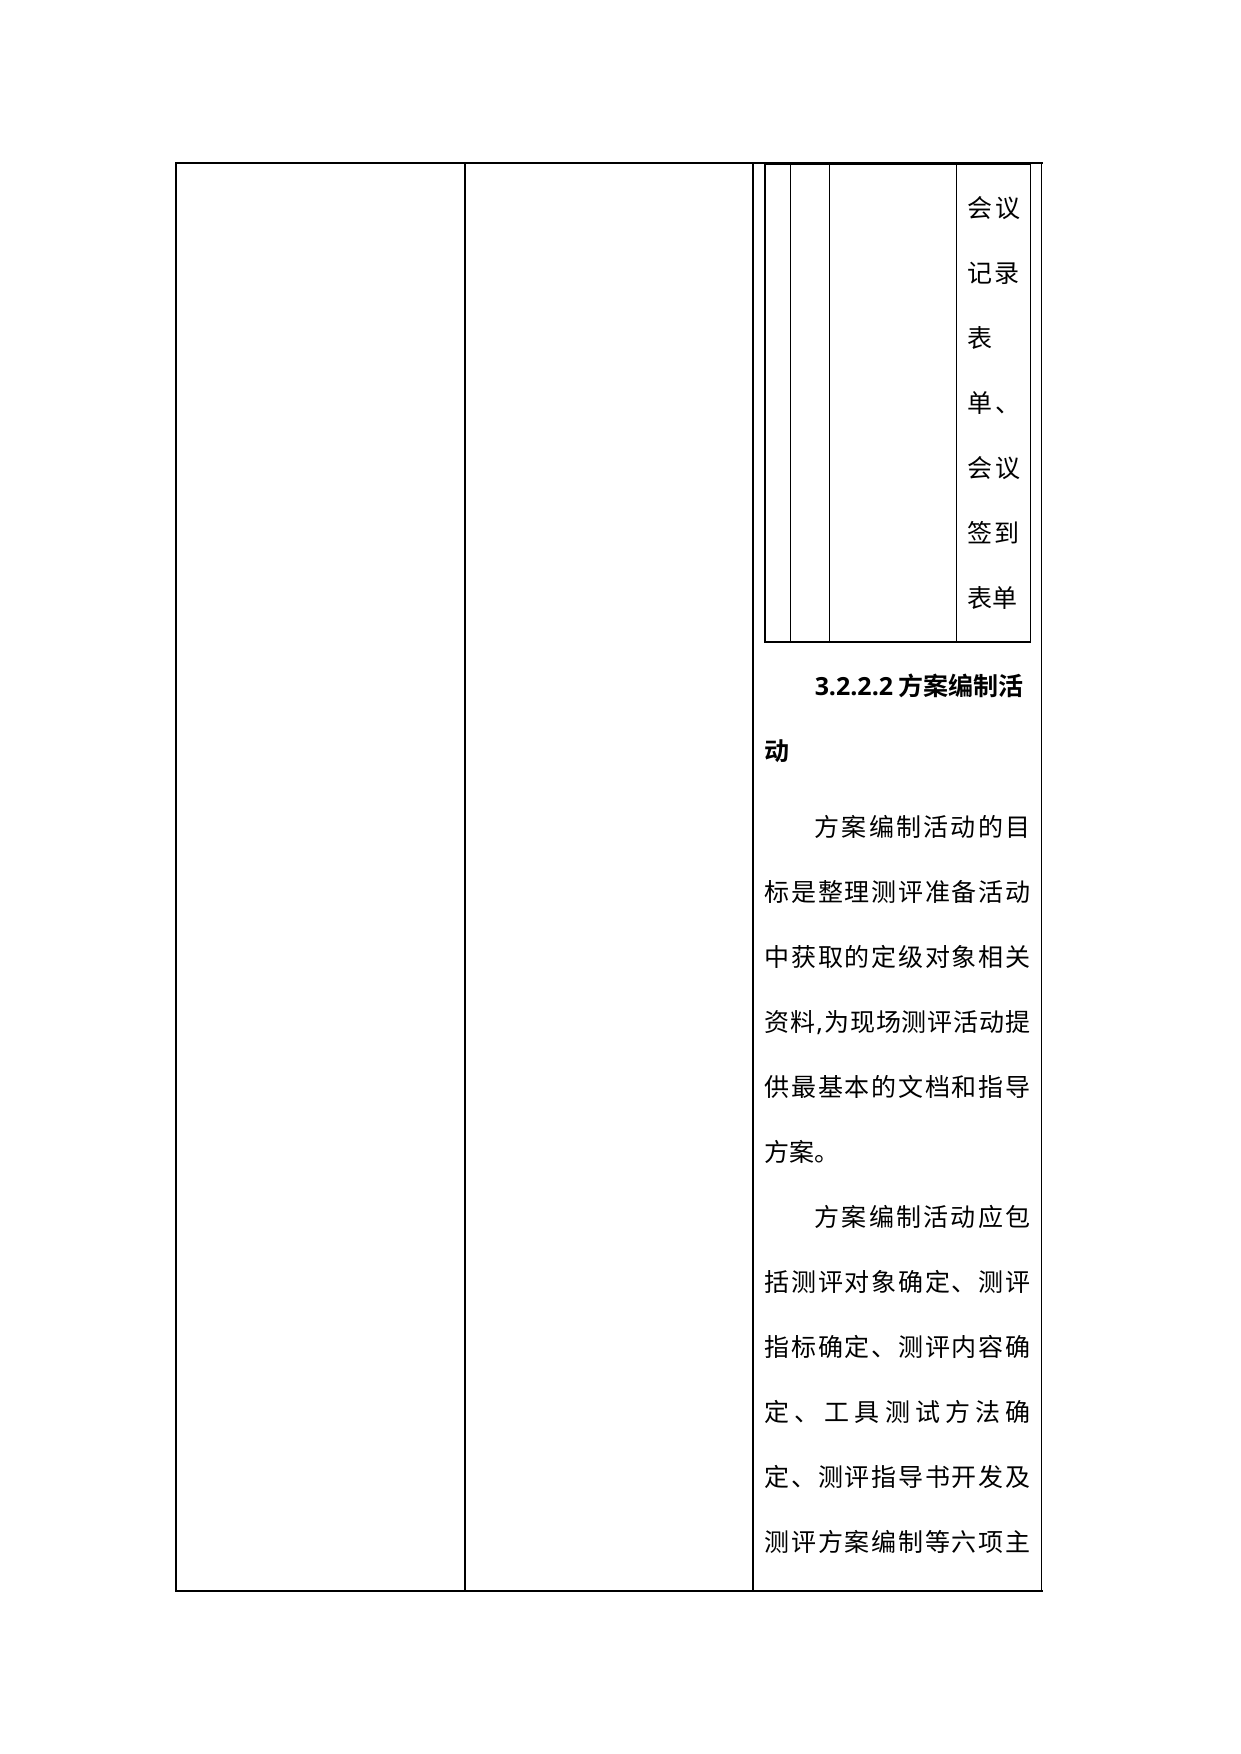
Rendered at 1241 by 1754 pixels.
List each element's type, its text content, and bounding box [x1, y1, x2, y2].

table_cell [466, 164, 752, 1590]
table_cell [754, 164, 1041, 1590]
table_cell 1 [177, 164, 464, 1590]
